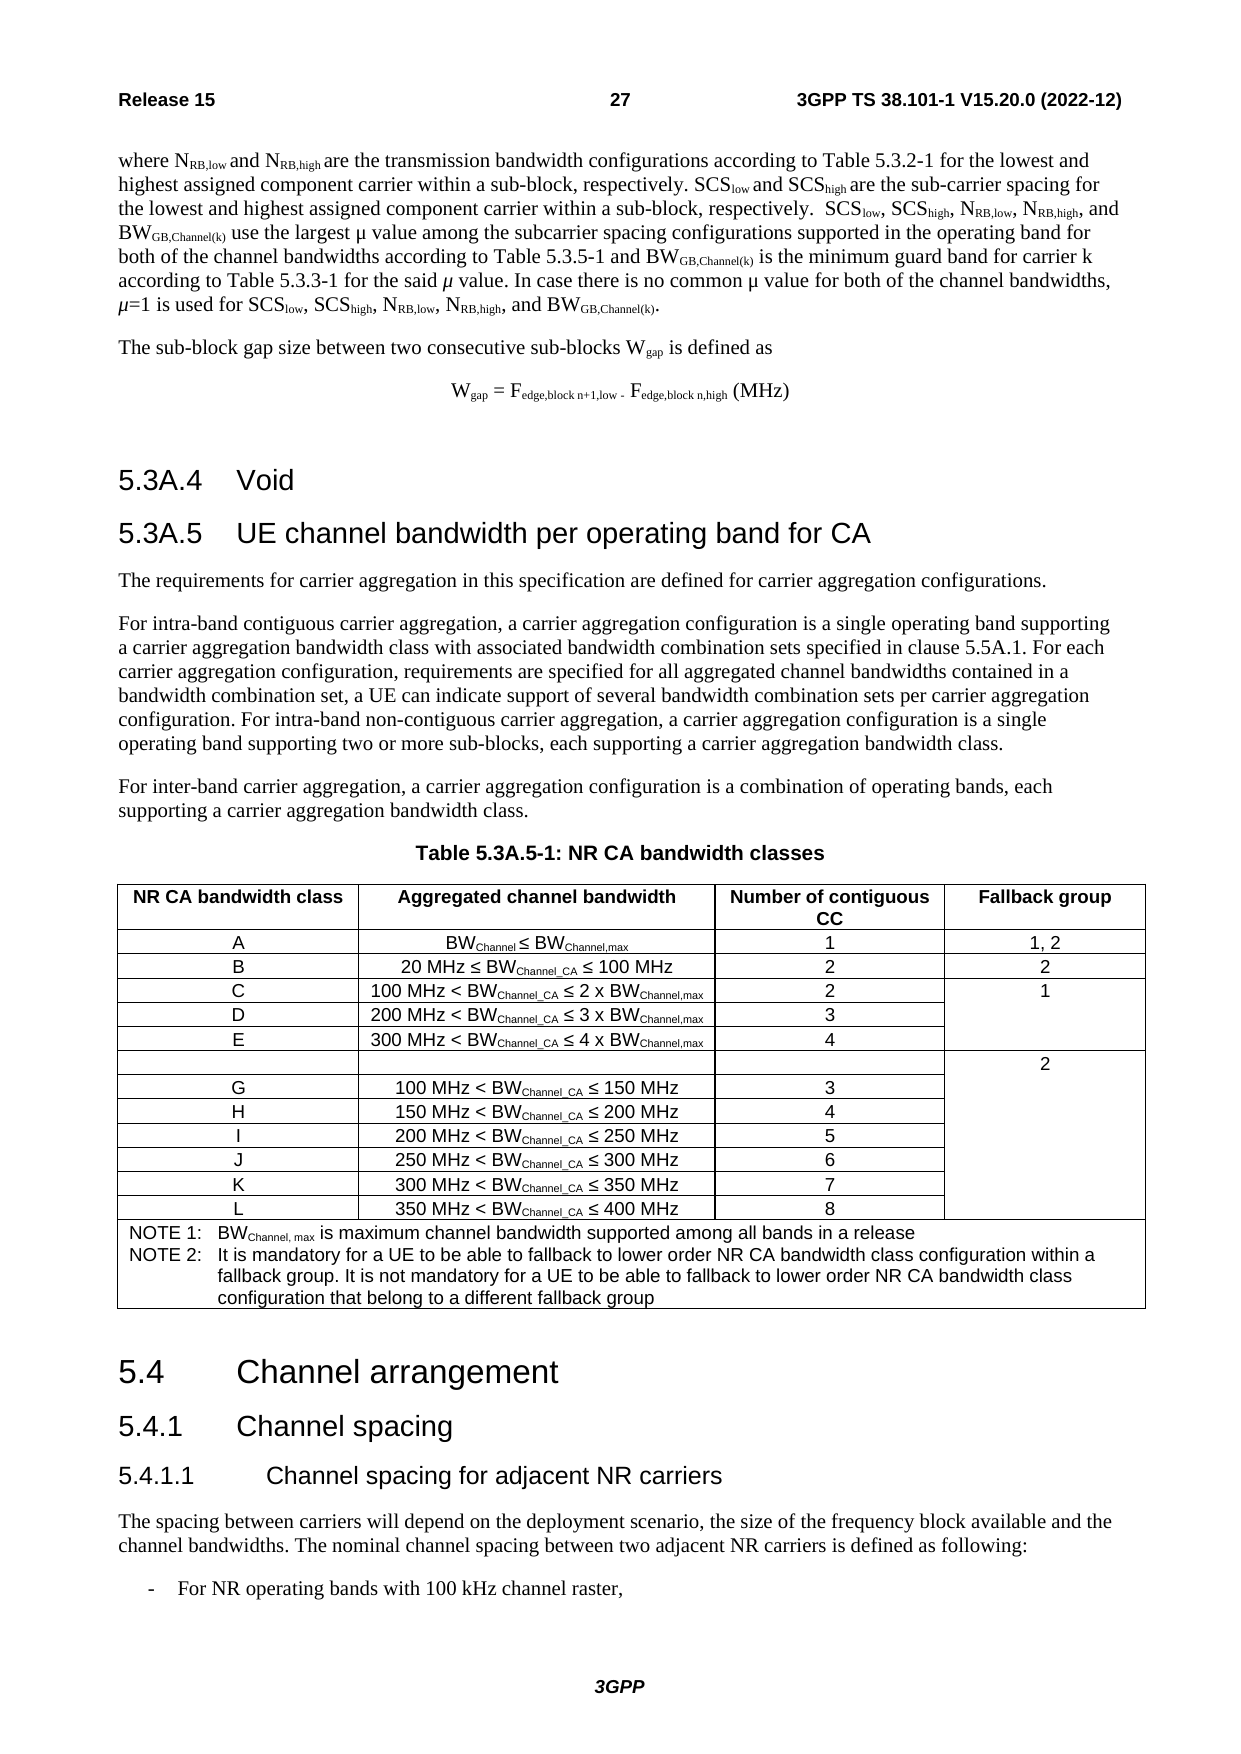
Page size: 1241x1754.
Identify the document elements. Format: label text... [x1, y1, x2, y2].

table_cell [716, 1051, 944, 1074]
table_header Aggregated channel bandwidth [359, 885, 714, 929]
table_cell 7 [716, 1172, 944, 1195]
table_cell 3 [716, 1075, 944, 1098]
text The requirements for carrier aggregation in this specification are defined for carrier aggregation configurations. [118, 568, 1122, 592]
table_cell 100 MHz < BWChannel_CA ≤ 2 x BWChannel,max [359, 979, 714, 1002]
table_header Fallback group [945, 885, 1145, 929]
table_cell K [118, 1172, 358, 1195]
text The spacing between carriers will depend on the deployment scenario, the size of the frequency block available and the channel bandwidths. The nominal channel spacing between two adjacent NR carriers is defined as following: [118, 1509, 1122, 1557]
table_cell 1 [945, 979, 1145, 1050]
subtitle 5.3A.5 UE channel bandwidth per operating band for CA [118, 516, 1122, 549]
table_cell 150 MHz < BWChannel_CA ≤ 200 MHz [359, 1099, 714, 1122]
table_header Number of contiguous CC [716, 885, 944, 929]
table_cell 4 [716, 1099, 944, 1122]
table_cell G [118, 1075, 358, 1098]
table_cell 200 MHz < BWChannel_CA ≤ 250 MHz [359, 1124, 714, 1147]
table_cell NOTE 1: BWChannel, max is maximum channel bandwidth supported among all bands in a release NOTE 2: It is mandatory for a UE to be able to fallback to lower order NR CA bandwidth class configuration within a fallback group. It is not mandatory for a UE to be able to fallback to lower order NR CA bandwidth class configuration that belong to a different fallback group [118, 1220, 1145, 1308]
table_cell BWChannel ≤ BWChannel,max [359, 930, 714, 953]
table_cell 4 [716, 1027, 944, 1050]
text For inter-band carrier aggregation, a carrier aggregation configuration is a combination of operating bands, each supporting a carrier aggregation bandwidth class. [118, 774, 1122, 822]
table_cell 2 [716, 979, 944, 1002]
table_cell 200 MHz < BWChannel_CA ≤ 3 x BWChannel,max [359, 1003, 714, 1026]
table_cell 300 MHz < BWChannel_CA ≤ 4 x BWChannel,max [359, 1027, 714, 1050]
table_cell L [118, 1196, 358, 1219]
table_cell 300 MHz < BWChannel_CA ≤ 350 MHz [359, 1172, 714, 1195]
table_cell 3 [716, 1003, 944, 1026]
subtitle 5.4 Channel arrangement [118, 1352, 1122, 1390]
text For intra-band contiguous carrier aggregation, a carrier aggregation configuration is a single operating band supporting a carrier aggregation bandwidth class with associated bandwidth combination sets specified in clause 5.5A.1. For each carrier aggregation configuration, requirements are specified for all aggregated channel bandwidths contained in a bandwidth combination set, a UE can indicate support of several bandwidth combination sets per carrier aggregation configuration. For intra-band non-contiguous carrier aggregation, a carrier aggregation configuration is a single operating band supporting two or more sub-blocks, each supporting a carrier aggregation bandwidth class. [118, 611, 1122, 755]
subtitle 5.4.1 Channel spacing [118, 1409, 1122, 1443]
text where NRB,low and NRB,high are the transmission bandwidth configurations according to Table 5.3.2-1 for the lowest and highest assigned component carrier within a sub-block, respectively. SCSlow and SCShigh are the sub-carrier spacing for the lowest and highest assigned component carrier within a sub-block, respectively. SCSlow, SCShigh, NRB,low, NRB,high, and BWGB,Channel(k) use the largest μ value among the subcarrier spacing configurations supported in the operating band for both of the channel bandwidths according to Table 5.3.5-1 and BWGB,Channel(k) is the minimum guard band for carrier k according to Table 5.3.3-1 for the said μ value. In case there is no common μ value for both of the channel bandwidths, μ=1 is used for SCSlow, SCShigh, NRB,low, NRB,high, and BWGB,Channel(k). [118, 148, 1122, 316]
table_cell 2 [945, 954, 1145, 977]
table_cell I [118, 1124, 358, 1147]
table_cell 1, 2 [945, 930, 1145, 953]
table_cell C [118, 979, 358, 1002]
table_cell 8 [716, 1196, 944, 1219]
table_cell H [118, 1099, 358, 1122]
subtitle 5.3A.4 Void [118, 463, 1122, 497]
subtitle 5.4.1.1 Channel spacing for adjacent NR carriers [118, 1461, 1122, 1490]
table_cell D [118, 1003, 358, 1026]
table_cell 20 MHz ≤ BWChannel_CA ≤ 100 MHz [359, 954, 714, 977]
table_header NR CA bandwidth class [118, 885, 358, 929]
text Wgap = Fedge,block n+1,low - Fedge,block n,high (MHz) [118, 378, 1122, 402]
table_cell 100 MHz < BWChannel_CA ≤ 150 MHz [359, 1075, 714, 1098]
table_cell 350 MHz < BWChannel_CA ≤ 400 MHz [359, 1196, 714, 1219]
table_cell E [118, 1027, 358, 1050]
table_cell [359, 1051, 714, 1074]
table_cell B [118, 954, 358, 977]
table_cell 1 [716, 930, 944, 953]
text The sub-block gap size between two consecutive sub-blocks Wgap is defined as [118, 335, 1122, 359]
table_cell 2 [716, 954, 944, 977]
table_cell 6 [716, 1148, 944, 1171]
text - For NR operating bands with 100 kHz channel raster, [148, 1576, 1122, 1600]
table_cell 2 [945, 1051, 1145, 1219]
table_cell A [118, 930, 358, 953]
table_cell 250 MHz < BWChannel_CA ≤ 300 MHz [359, 1148, 714, 1171]
text Table 5.3A.5-1: NR CA bandwidth classes [118, 841, 1122, 865]
table_cell [118, 1051, 358, 1074]
table_cell J [118, 1148, 358, 1171]
table_cell 5 [716, 1124, 944, 1147]
